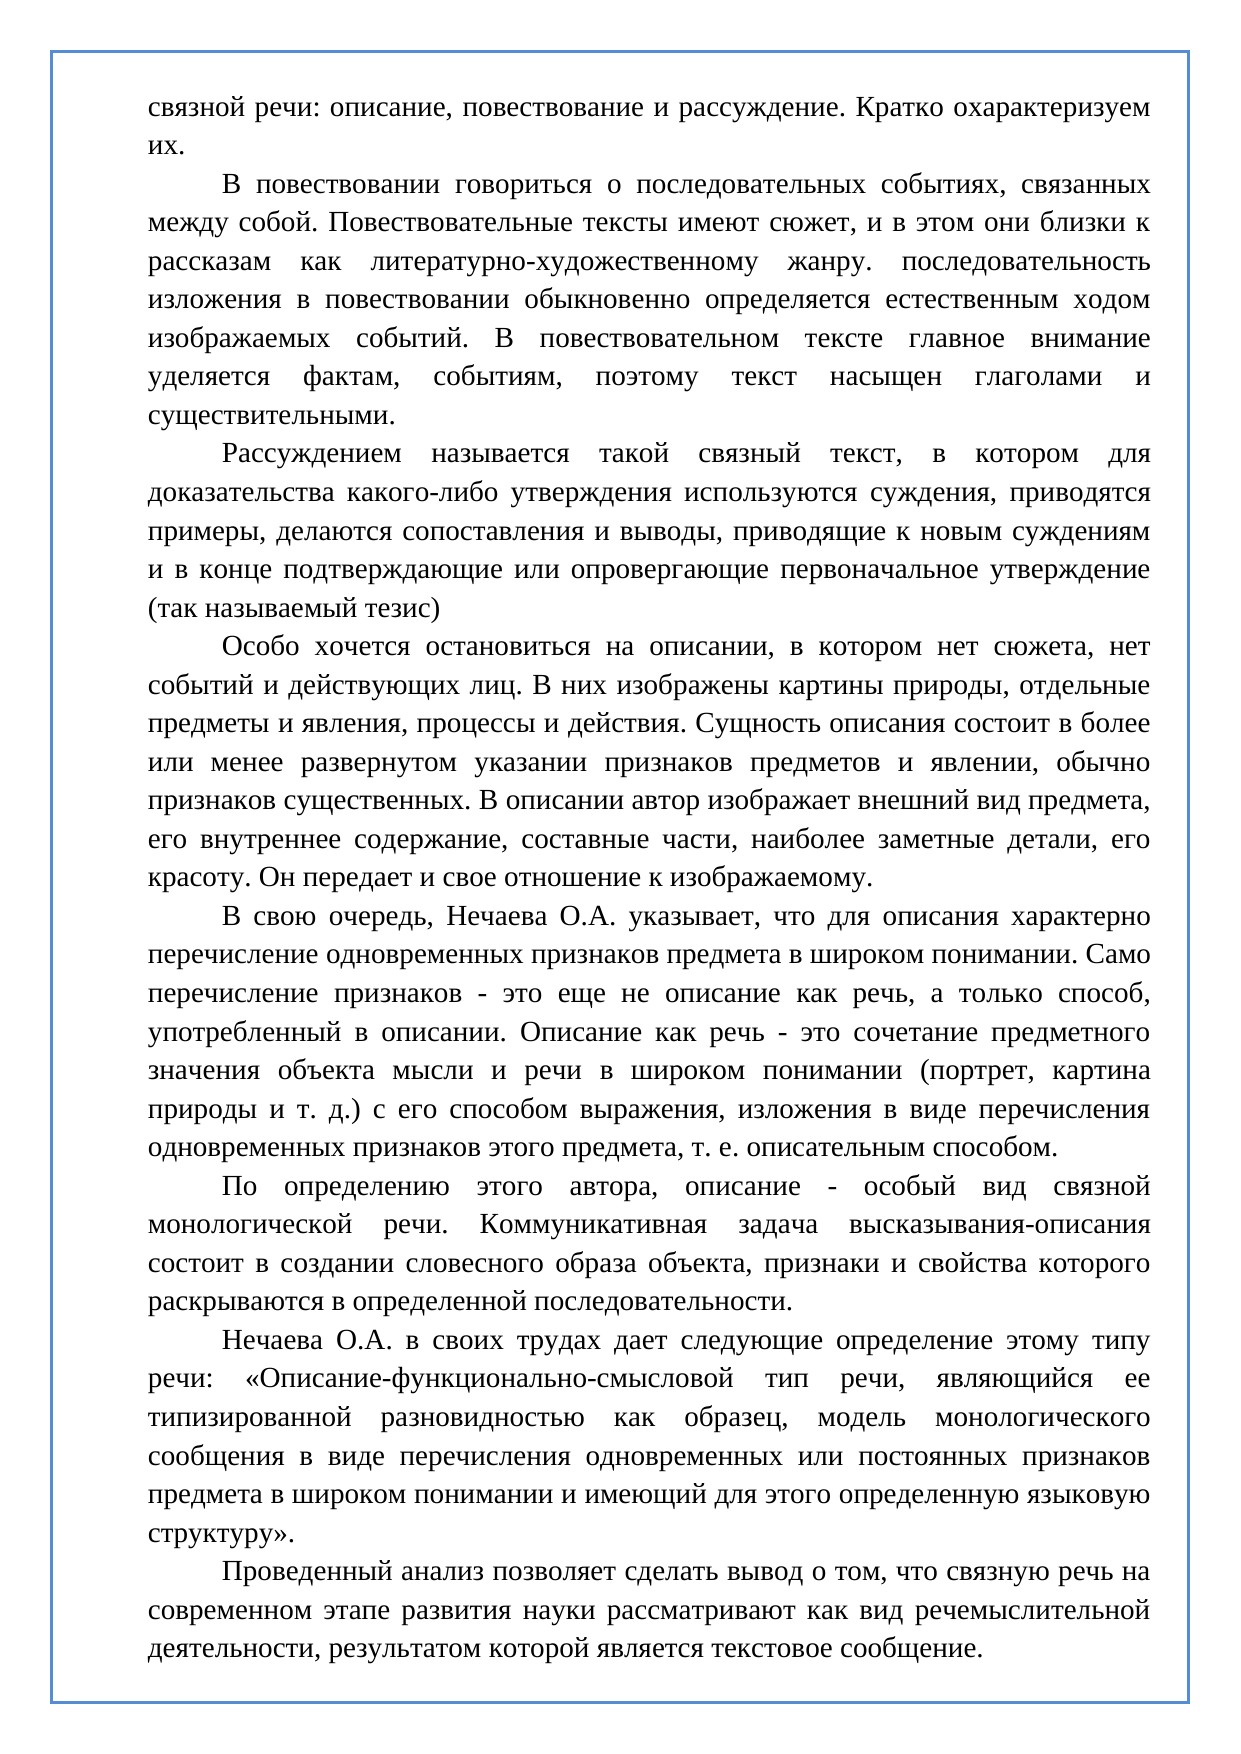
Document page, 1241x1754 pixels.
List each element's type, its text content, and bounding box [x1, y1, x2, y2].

text Проведенный анализ позволяет сделать вывод о том, что связную речь на современном этапе развития науки рассматривают как вид речемыслительной деятельности, результатом которой является текстовое сообщение. [148, 1553, 1152, 1664]
text По определению этого автора, описание - особый вид связной монологической речи. Коммуникативная задача высказывания-описания состоит в создании словесного образа объекта, признаки и свойства которого раскрываются в определенной последовательности. [148, 1168, 1152, 1317]
text Рассуждением называется такой связный текст, в котором для доказательства какого-либо утверждения используются суждения, приводятся примеры, делаются сопоставления и выводы, приводящие к новым суждениям и в конце подтверждающие или опровергающие первоначальное утверждение (так называемый тезис) [148, 436, 1152, 623]
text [148, 89, 1152, 161]
text Особо хочется остановиться на описании, в котором нет сюжета, нет событий и действующих лиц. В них изображены картины природы, отдельные предметы и явления, процессы и действия. Сущность описания состоит в более или менее развернутом указании признаков предметов и явлении, обычно признаков существенных. В описании автор изображает внешний вид предмета, его внутреннее содержание, составные части, наиболее заметные детали, его красоту. Он передает и свое отношение к изображаемому. [148, 628, 1152, 893]
text В повествовании говориться о последовательных событиях, связанных между собой. Повествовательные тексты имеют сюжет, и в этом они близки к рассказам как литературно-художественному жанру. последовательность изложения в повествовании обыкновенно определяется естественным ходом изображаемых событий. В повествовательном тексте главное внимание уделяется фактам, событиям, поэтому текст насыщен глаголами и существительными. [148, 166, 1152, 431]
text Нечаева О.А. в своих трудах дает следующие определение этому типу речи: «Описание-функционально-смысловой тип речи, являющийся ее типизированной разновидностью как образец, модель монологического сообщения в виде перечисления одновременных или постоянных признаков предмета в широком понимании и имеющий для этого определенную языковую структуру». [148, 1322, 1152, 1548]
text В свою очередь, Нечаева О.А. указывает, что для описания характерно перечисление одновременных признаков предмета в широком понимании. Само перечисление признаков - это еще не описание как речь, а только способ, употребленный в описании. Описание как речь - это сочетание предметного значения объекта мысли и речи в широком понимании (портрет, картина природы и т. д.) с его способом выражения, изложения в виде перечисления одновременных признаков этого предмета, т. е. описательным способом. [148, 898, 1152, 1163]
